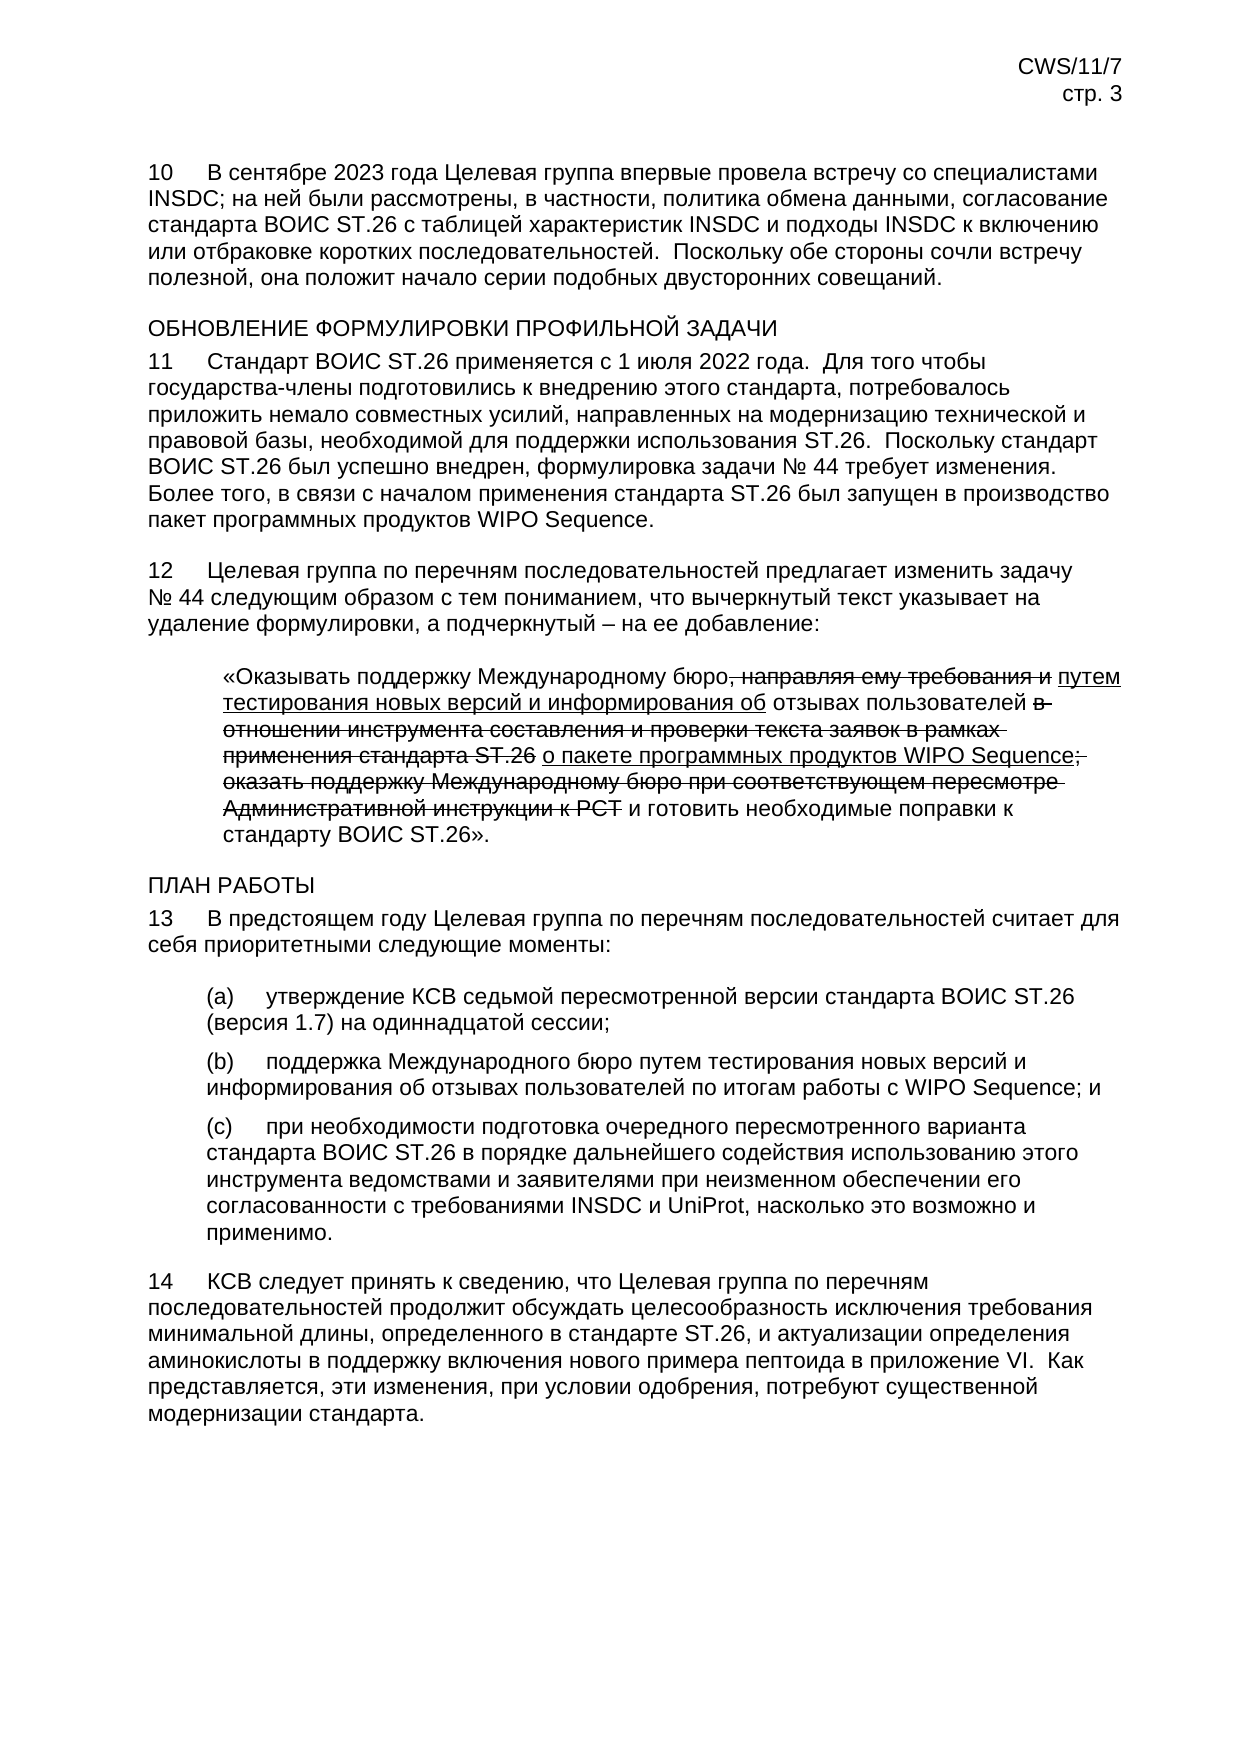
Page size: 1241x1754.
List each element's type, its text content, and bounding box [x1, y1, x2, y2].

text В предстоящем году Целевая группа по перечням последовательностей считает для себя приоритетными следующие моменты: [148, 905, 1122, 958]
text Стандарт ВОИС ST.26 применяется с 1 июля 2022 года. Для того чтобы государства-члены подготовились к внедрению этого стандарта, потребовалось приложить немало совместных усилий, направленных на модернизацию технической и правовой базы, необходимой для поддержки использования ST.26. Поскольку стандарт ВОИС ST.26 был успешно внедрен, формулировка задачи № 44 требует изменения. Более того, в связи с началом применения стандарта ST.26 был запущен в производство пакет программных продуктов WIPO Sequence. [148, 348, 1122, 532]
list при необходимости подготовка очередного пересмотренного варианта стандарта ВОИС ST.26 в порядке дальнейшего содействия использованию этого инструмента ведомствами и заявителями при неизменном обеспечении его согласованности с требованиями INSDC и UniProt, насколько это возможно и применимо. [206, 1113, 1122, 1245]
text КСВ следует принять к сведению, что Целевая группа по перечням последовательностей продолжит обсуждать целесообразность исключения требования минимальной длины, определенного в стандарте ST.26, и актуализации определения аминокислоты в поддержку включения нового примера пептоида в приложение VI. Как представляется, эти изменения, при условии одобрения, потребуют существенной модернизации стандарта. [148, 1268, 1122, 1426]
list «Оказывать поддержку Международному бюро, направляя ему требования и путем тестирования новых версий и информирования об отзывах пользователей в отношении инструмента составления и проверки текста заявок в рамках применения стандарта ST.26 о пакете программных продуктов WIPO Sequence; оказать поддержку Международному бюро при соответствующем пересмотре Административной инструкции к PCT и готовить необходимые поправки к стандарту ВОИС ST.26». [223, 663, 1122, 847]
text В сентябре 2023 года Целевая группа впервые провела встречу со специалистами INSDC; на ней были рассмотрены, в частности, политика обмена данными, согласование стандарта ВОИС ST.26 с таблицей характеристик INSDC и подходы INSDC к включению или отбраковке коротких последовательностей. Поскольку обе стороны сочли встречу полезной, она положит начало серии подобных двусторонних совещаний. [148, 158, 1122, 290]
list поддержка Международного бюро путем тестирования новых версий и информирования об отзывах пользователей по итогам работы с WIPO Sequence; и [206, 1048, 1122, 1101]
text Целевая группа по перечням последовательностей предлагает изменить задачу № 44 следующим образом с тем пониманием, что вычеркнутый текст указывает на удаление формулировки, а подчеркнутый – на ее добавление: [148, 557, 1122, 636]
subtitle обновление формулировки профильной задачи [148, 315, 1122, 342]
subtitle план работы [148, 872, 1122, 899]
list утверждение КСВ седьмой пересмотренной версии стандарта ВОИС ST.26 (версия 1.7) на одиннадцатой сессии; [206, 983, 1122, 1035]
